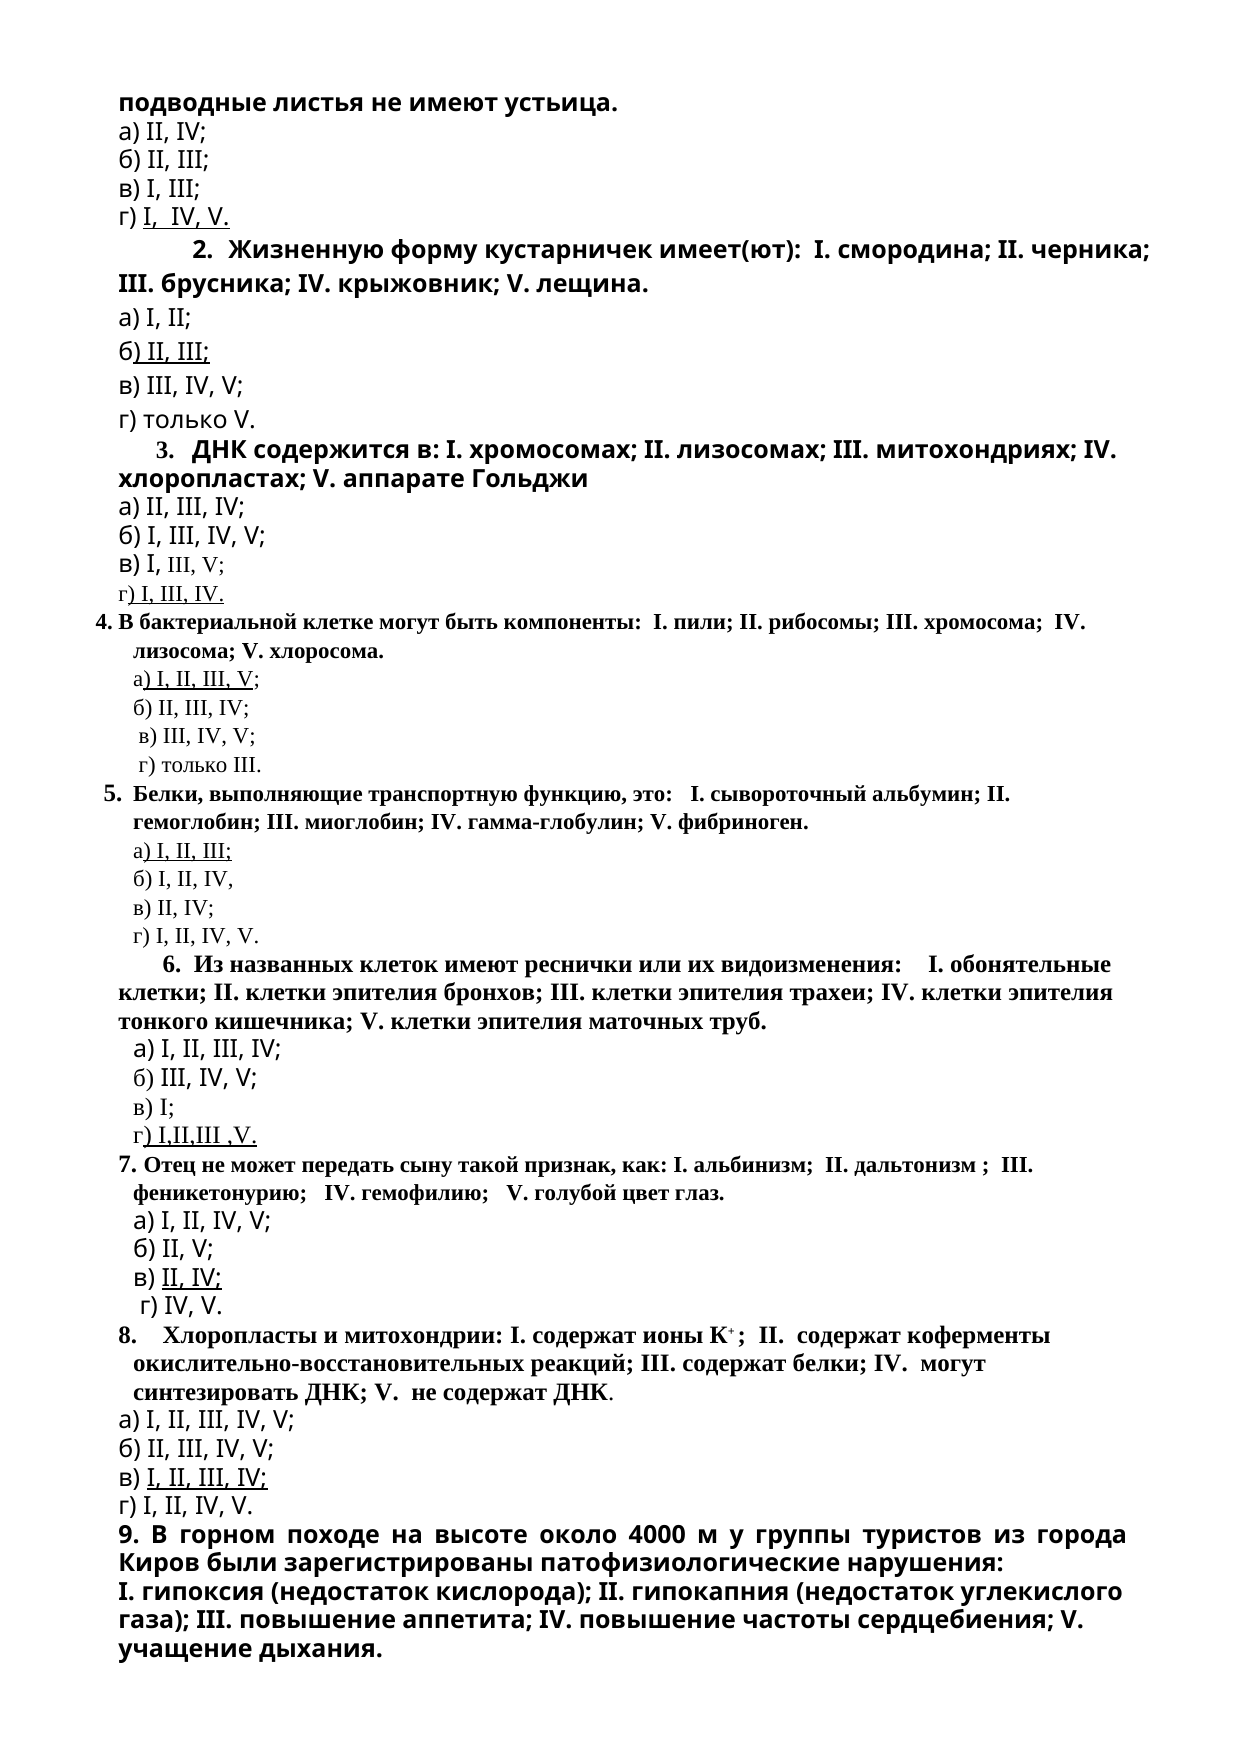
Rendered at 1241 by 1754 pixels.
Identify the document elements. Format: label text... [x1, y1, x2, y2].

text 7. Отец не может передать сыну такой признак, как: I. альбинизм; II. дальтонизм ; III. феникетонурию; IV. гемофилию; V. голубой цвет глаз. a) I, II, IV, V; б) II, V; в) II, IV; г) IV, V. [118, 1149, 1129, 1321]
list в) I, II, III, IV; [118, 1463, 1129, 1492]
list ДНК содержится в: I. хромосомах; II. лизосомах; III. митохондриях; IV. хлоропластах; V. аппарате Гольджи a) II, III, IV; б) I, III, IV, V; в) I, III, V; г) I, III, IV. [118, 436, 1129, 607]
list В бактериальной клетке могут быть компоненты: I. пили; II. рибосомы; III. хромосома; IV. лизосома; V. хлоросома. a) I, II, III, V; б) II, III, IV; в) III, IV, V; г) только III. [95, 607, 1129, 778]
text а) I, II, III, IV; [133, 1035, 1129, 1064]
list Белки, выполняющие транспортную функцию, это: I. сывороточный альбумин; II. гемоглобин; III. миоглобин; IV. гамма-глобулин; V. фибриноген. a) I, II, III; б) I, II, IV, в) II, IV; г) I, II, IV, V. [103, 778, 1129, 949]
text 9. В горном походе на высоте около 4000 м у группы туристов из города Киров были зарегистрированы патофизиологические нарушения: [118, 1520, 1129, 1577]
list Жизненную форму кустарничек имеет(ют): I. смородина; II. черника; III. брусника; IV. крыжовник; V. лещина. a) I, II; б) II, III; в) III, IV, V; г) только V. [118, 231, 1181, 436]
list а) I, II, III, IV, V; [118, 1406, 1129, 1435]
list Хлоропласты и митохондрии: I. содержат ионы К+ ; II. содержат коферменты окислительно-восстановительных реакций; III. содержат белки; IV. могут синтезировать ДНК; V. не содержат ДНК. [118, 1321, 1129, 1406]
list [118, 89, 1129, 231]
list г) I, II, IV, V. [118, 1492, 1129, 1520]
text б) III, IV, V; [133, 1064, 1129, 1092]
text I. гипоксия (недостаток кислорода); II. гипокапния (недостаток углекислого газа); III. повышение аппетита; IV. повышение частоты сердцебиения; V. учащение дыхания. [118, 1577, 1129, 1663]
text 6. Из названных клеток имеют реснички или их видоизменения: I. обонятельные клетки; II. клетки эпителия бронхов; III. клетки эпителия трахеи; IV. клетки эпителия тонкого кишечника; V. клетки эпителия маточных труб. [118, 949, 1129, 1035]
list б) II, III, IV, V; [118, 1435, 1129, 1463]
text г) I,II,III ,V. [133, 1121, 1129, 1149]
text в) I; [133, 1092, 1129, 1121]
